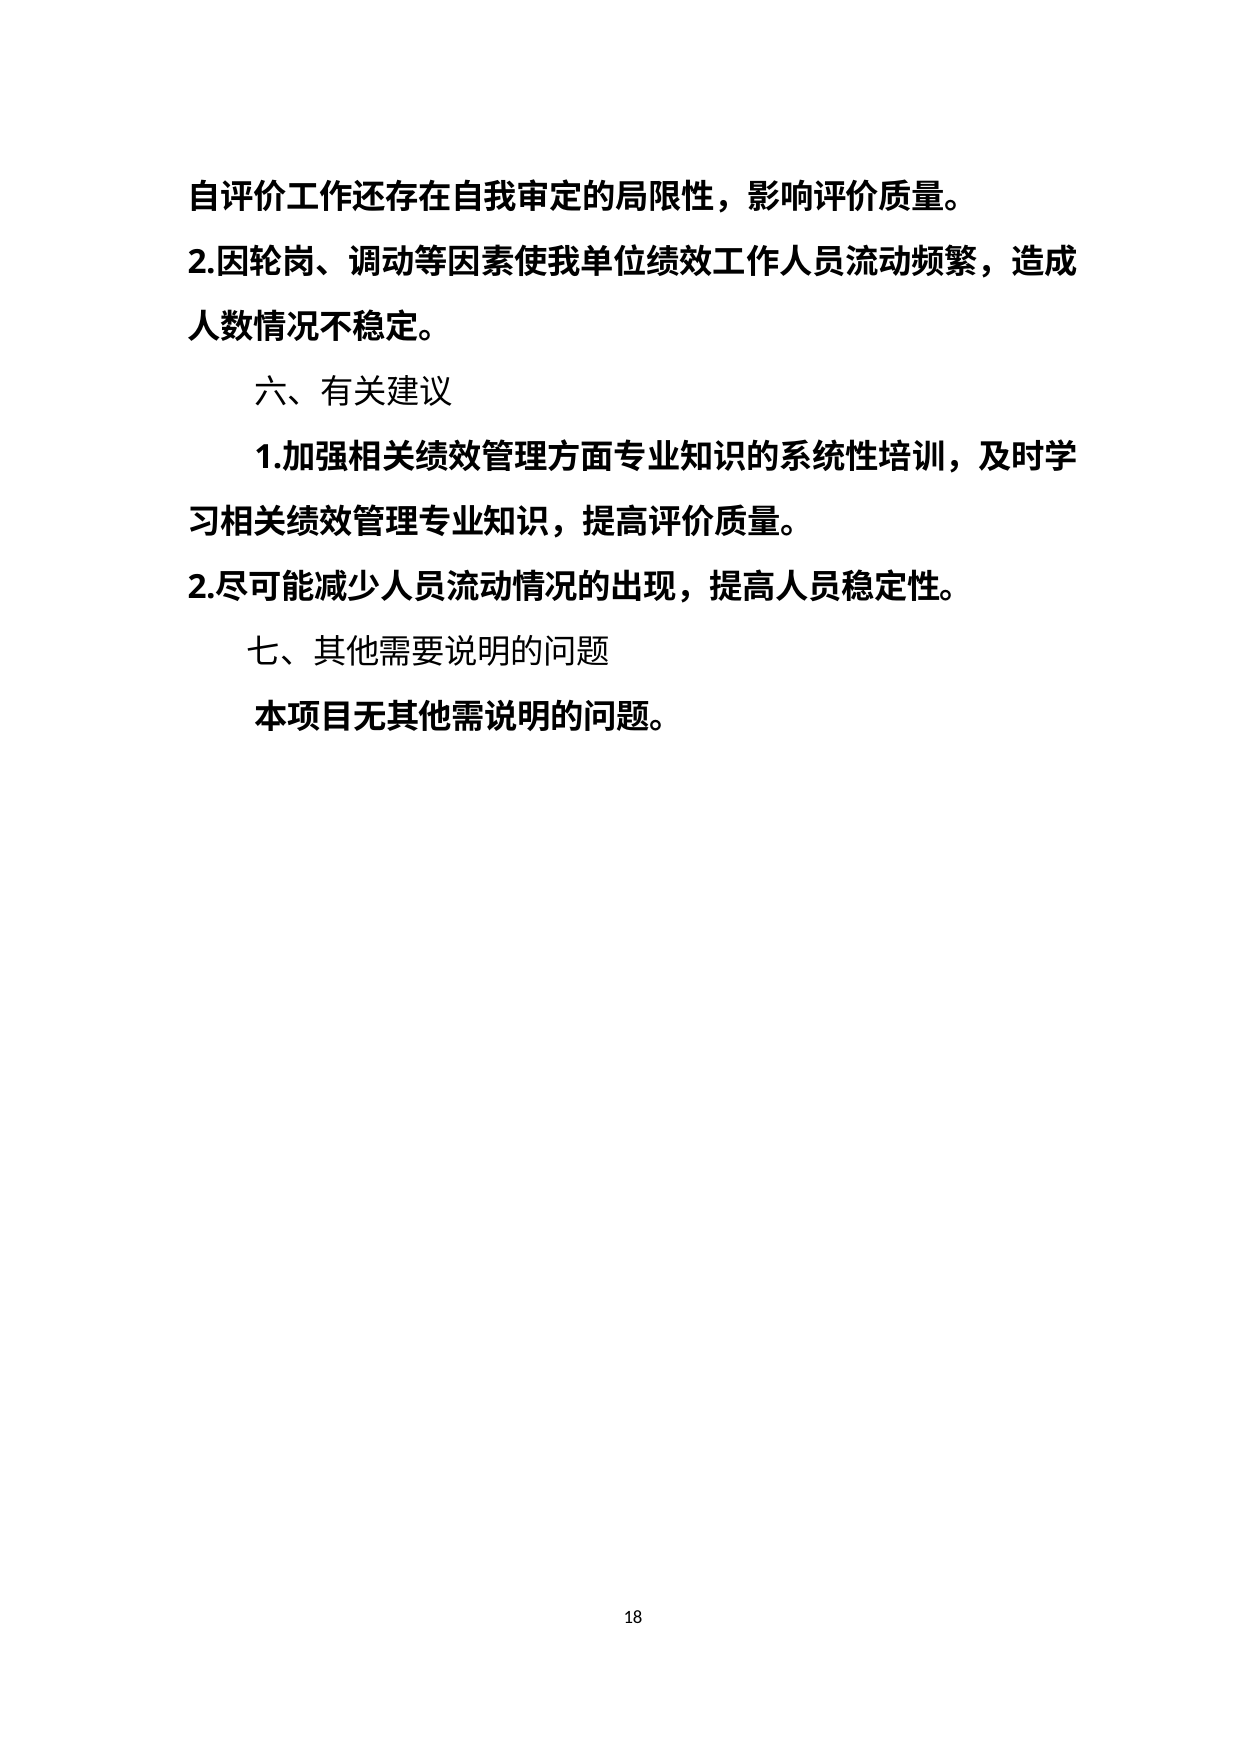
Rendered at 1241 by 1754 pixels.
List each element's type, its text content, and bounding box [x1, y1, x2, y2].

text 1.加强相关绩效管理方面专业知识的系统性培训，及时学习相关绩效管理专业知识，提高评价质量。 2.尽可能减少人员流动情况的出现，提高人员稳定性。 [187, 422, 1078, 617]
text 本项目无其他需说明的问题。 [187, 682, 1078, 747]
text 六、有关建议 [187, 357, 1078, 422]
text 七、其他需要说明的问题 [187, 617, 1078, 682]
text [187, 162, 1078, 357]
